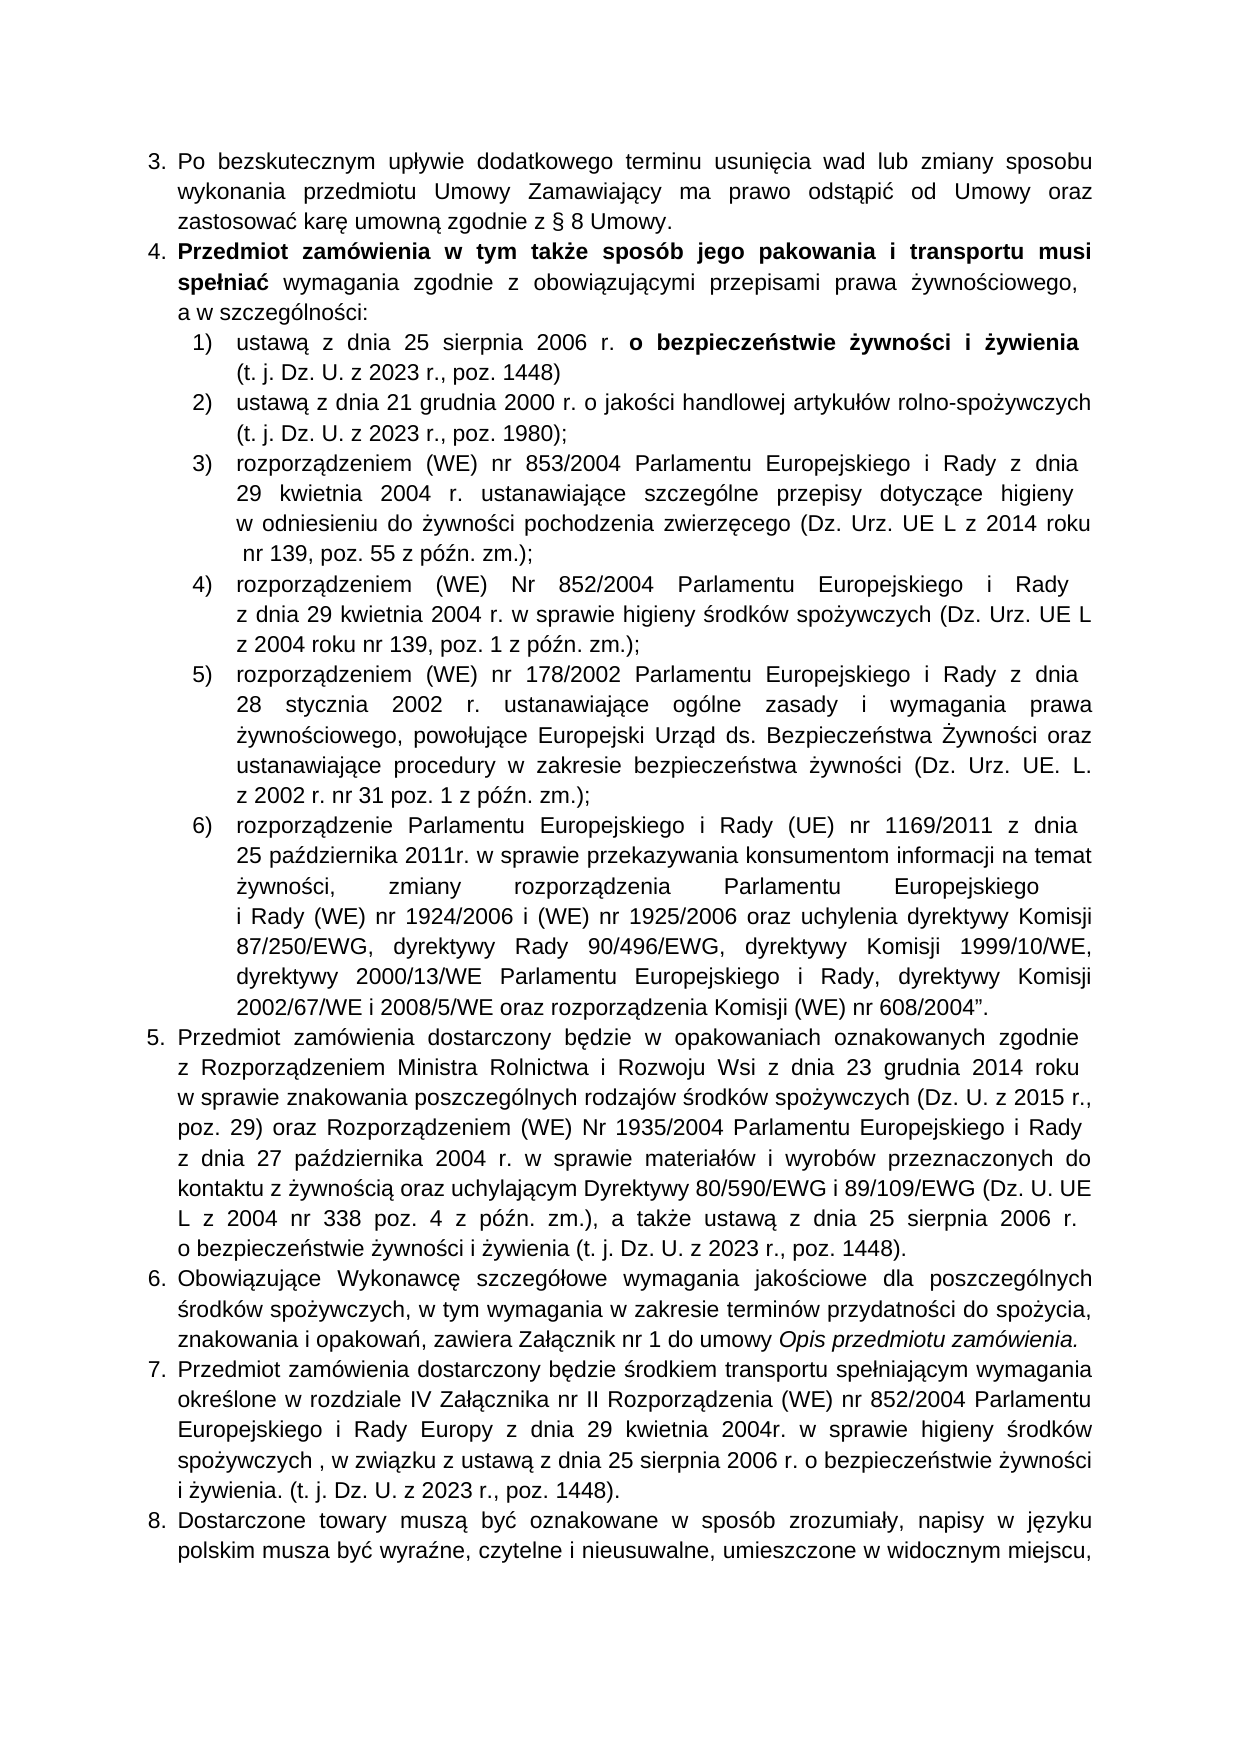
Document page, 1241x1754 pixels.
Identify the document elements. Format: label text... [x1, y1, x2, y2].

list Przedmiot zamówienia dostarczony będzie środkiem transportu spełniającym wymagania określone w rozdziale IV Załącznika nr II Rozporządzenia (WE) nr 852/2004 Parlamentu Europejskiego i Rady Europy z dnia 29 kwietnia 2004r. w sprawie higieny środków spożywczych , w związku z ustawą z dnia 25 sierpnia 2006 r. o bezpieczeństwie żywności i żywienia. (t. j. Dz. U. z 2023 r., poz. 1448). [148, 1356, 1093, 1503]
list ustawą z dnia 21 grudnia 2000 r. o jakości handlowej artykułów rolno-spożywczych (t. j. Dz. U. z 2023 r., poz. 1980); [192, 389, 1093, 446]
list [148, 1507, 1093, 1563]
list Obowiązujące Wykonawcę szczegółowe wymagania jakościowe dla poszczególnych środków spożywczych, w tym wymagania w zakresie terminów przydatności do spożycia, znakowania i opakowań, zawiera Załącznik nr 1 do umowy Opis przedmiotu zamówienia. [148, 1265, 1093, 1352]
list ustawą z dnia 25 sierpnia 2006 r. o bezpieczeństwie żywności i żywienia (t. j. Dz. U. z 2023 r., poz. 1448) [192, 329, 1093, 385]
list rozporządzeniem (WE) Nr 852/2004 Parlamentu Europejskiego i Rady z dnia 29 kwietnia 2004 r. w sprawie higieny środków spożywczych (Dz. Urz. UE L z 2004 roku nr 139, poz. 1 z późn. zm.); [192, 571, 1093, 657]
list rozporządzeniem (WE) nr 178/2002 Parlamentu Europejskiego i Rady z dnia 28 stycznia 2002 r. ustanawiające ogólne zasady i wymagania prawa żywnościowego, powołujące Europejski Urząd ds. Bezpieczeństwa Żywności oraz ustanawiające procedury w zakresie bezpieczeństwa żywności (Dz. Urz. UE. L. z 2002 r. nr 31 poz. 1 z późn. zm.); [192, 661, 1093, 808]
list Przedmiot zamówienia w tym także sposób jego pakowania i transportu musi spełniać wymagania zgodnie z obowiązującymi przepisami prawa żywnościowego, a w szczególności: [148, 238, 1093, 325]
list rozporządzenie Parlamentu Europejskiego i Rady (UE) nr 1169/2011 z dnia 25 października 2011r. w sprawie przekazywania konsumentom informacji na temat żywności, zmiany rozporządzenia Parlamentu Europejskiego i Rady (WE) nr 1924/2006 i (WE) nr 1925/2006 oraz uchylenia dyrektywy Komisji 87/250/EWG, dyrektywy Rady 90/496/EWG, dyrektywy Komisji 1999/10/WE, dyrektywy 2000/13/WE Parlamentu Europejskiego i Rady, dyrektywy Komisji 2002/67/WE i 2008/5/WE oraz rozporządzenia Komisji (WE) nr 608/2004”. [192, 812, 1093, 1020]
list Przedmiot zamówienia dostarczony będzie w opakowaniach oznakowanych zgodnie z Rozporządzeniem Ministra Rolnictwa i Rozwoju Wsi z dnia 23 grudnia 2014 roku w sprawie znakowania poszczególnych rodzajów środków spożywczych (Dz. U. z 2015 r., poz. 29) oraz Rozporządzeniem (WE) Nr 1935/2004 Parlamentu Europejskiego i Rady z dnia 27 października 2004 r. w sprawie materiałów i wyrobów przeznaczonych do kontaktu z żywnością oraz uchylającym Dyrektywy 80/590/EWG i 89/109/EWG (Dz. U. UE L z 2004 nr 338 poz. 4 z późn. zm.), a także ustawą z dnia 25 sierpnia 2006 r. o bezpieczeństwie żywności i żywienia (t. j. Dz. U. z 2023 r., poz. 1448). [146, 1024, 1093, 1261]
list Po bezskutecznym upływie dodatkowego terminu usunięcia wad lub zmiany sposobu wykonania przedmiotu Umowy Zamawiający ma prawo odstąpić od Umowy oraz zastosować karę umowną zgodnie z § 8 Umowy. [148, 148, 1093, 234]
list rozporządzeniem (WE) nr 853/2004 Parlamentu Europejskiego i Rady z dnia 29 kwietnia 2004 r. ustanawiające szczególne przepisy dotyczące higieny w odniesieniu do żywności pochodzenia zwierzęcego (Dz. Urz. UE L z 2014 roku nr 139, poz. 55 z późn. zm.); [192, 450, 1093, 567]
